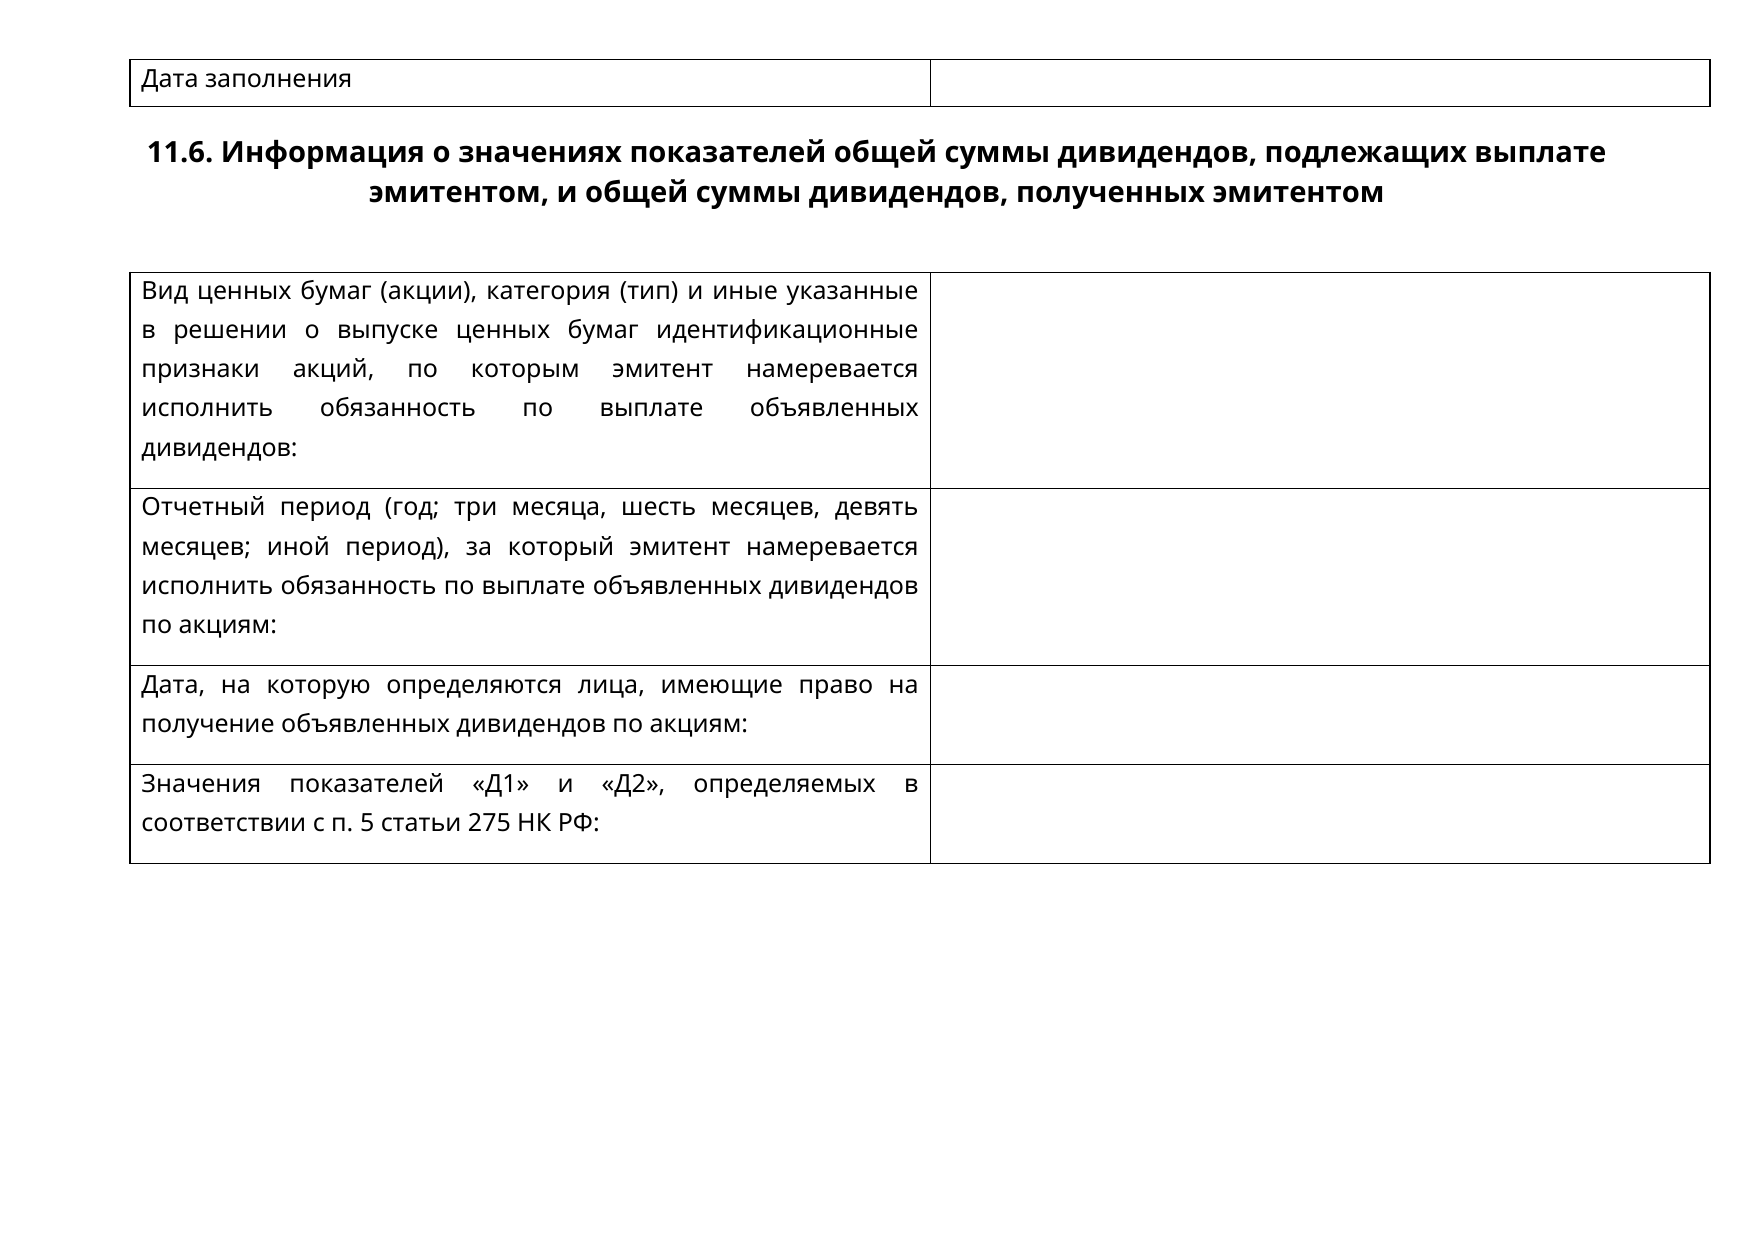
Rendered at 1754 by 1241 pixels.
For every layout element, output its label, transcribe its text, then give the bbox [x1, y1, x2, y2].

table_cell [931, 489, 1709, 665]
text 11.6. Информация о значениях показателей общей суммы дивидендов, подлежащих выплате эмитентом, и общей суммы дивидендов, полученных эмитентом [118, 132, 1636, 211]
table_cell [931, 765, 1709, 863]
table_cell Отчетный период (год; три месяца, шесть месяцев, девять месяцев; иной период), за который эмитент намеревается исполнить обязанность по выплате объявленных дивидендов по акциям: [131, 489, 930, 665]
table_header Вид ценных бумаг (акции), категория (тип) и иные указанные в решении о выпуске ценных бумаг идентификационные признаки акций, по которым эмитент намеревается исполнить обязанность по выплате объявленных дивидендов: [131, 273, 930, 488]
table_header [931, 273, 1709, 488]
table_header Дата заполнения [131, 60, 930, 106]
table_cell [931, 666, 1709, 764]
table_cell Дата, на которую определяются лица, имеющие право на получение объявленных дивидендов по акциям: [131, 666, 930, 764]
table_cell Значения показателей «Д1» и «Д2», определяемых в соответствии с п. 5 статьи 275 НК РФ: [131, 765, 930, 863]
table_header [931, 60, 1709, 106]
